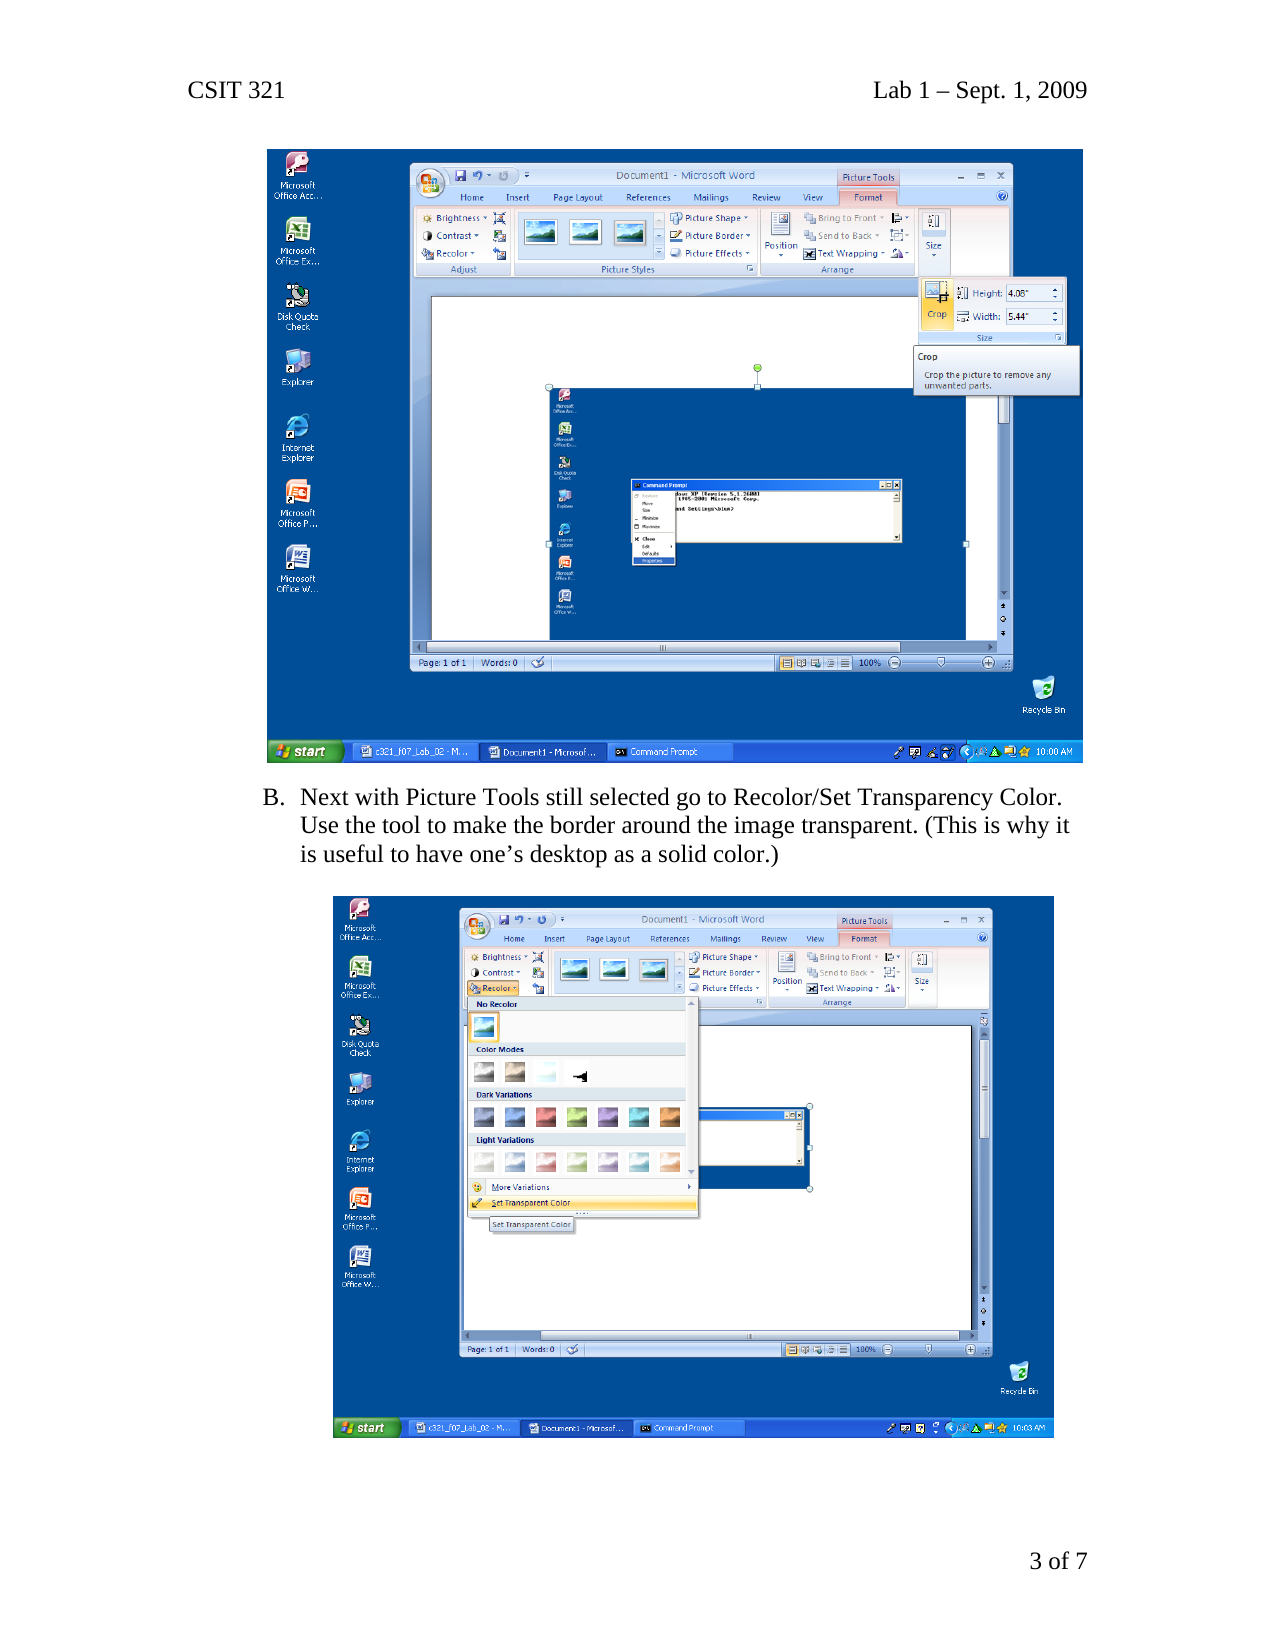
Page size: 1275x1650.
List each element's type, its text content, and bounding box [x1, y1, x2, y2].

picture [267, 149, 1083, 763]
list Next with Picture Tools still selected go to Recolor/Set Transparency Color. Use the tool to make the border around the image transparent. (This is why it is useful to have one’s desktop as a solid color.) [262, 782, 1087, 868]
picture [333, 896, 1054, 1438]
